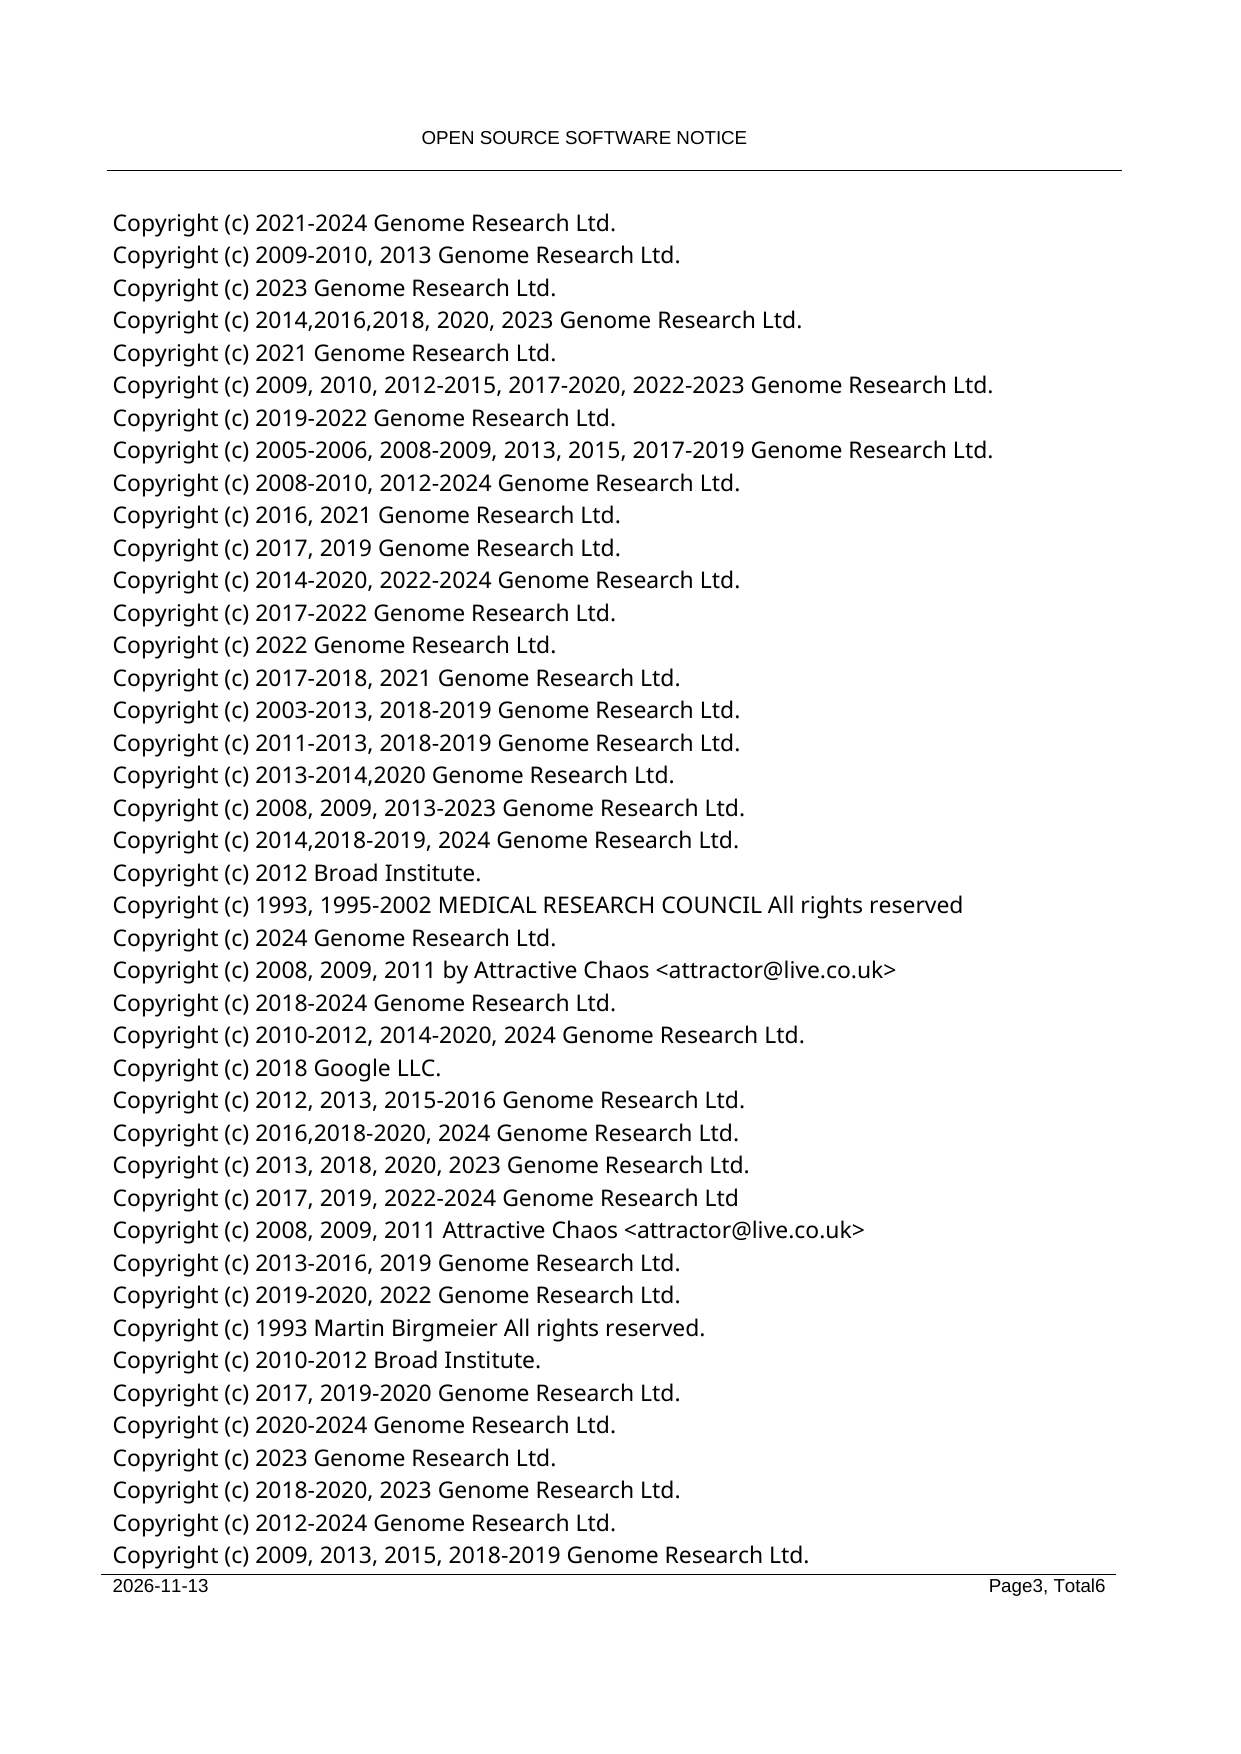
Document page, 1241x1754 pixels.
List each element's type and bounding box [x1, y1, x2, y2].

text [112, 206, 1128, 1571]
